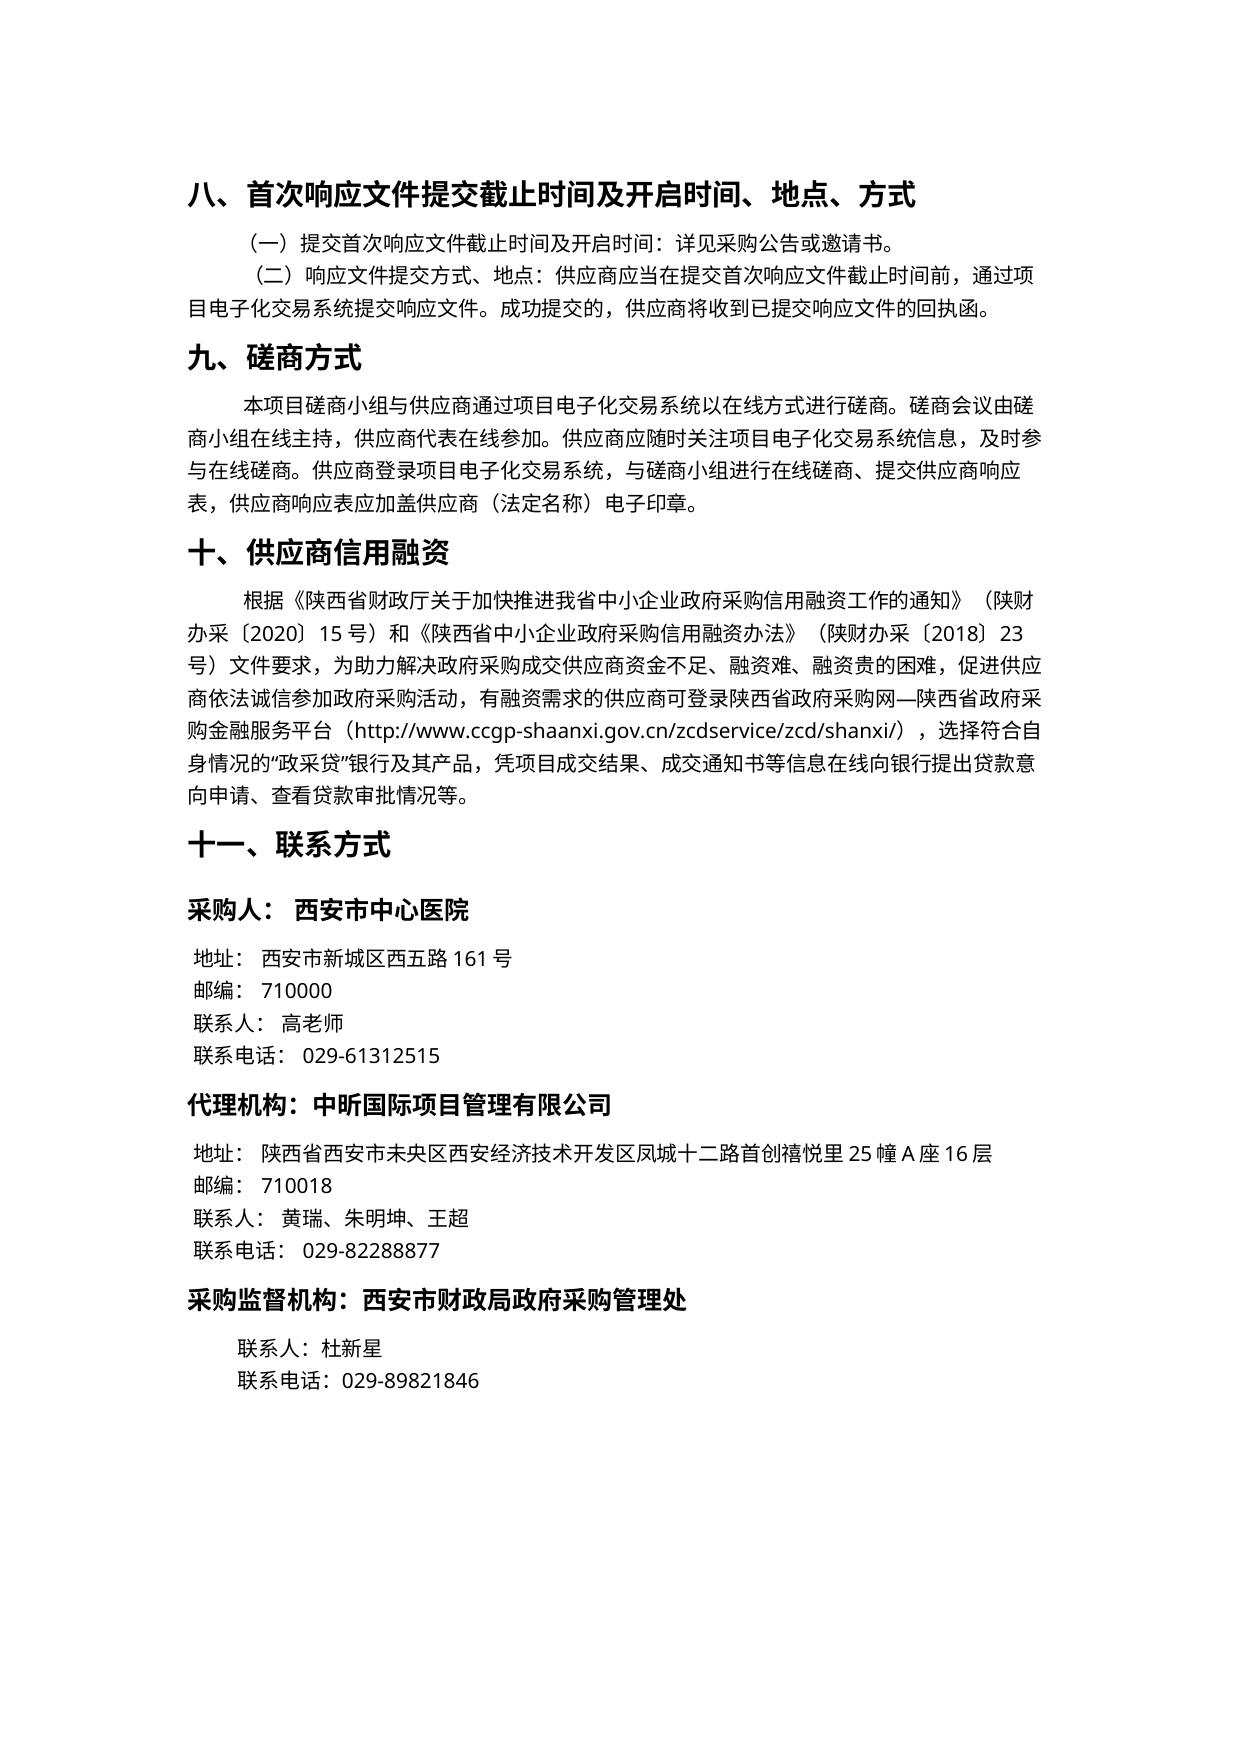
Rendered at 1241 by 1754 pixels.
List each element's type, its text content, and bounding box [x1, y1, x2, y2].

text 联系电话： 029-82288877 [187, 1234, 1053, 1267]
text （二）响应文件提交方式、地点：供应商应当在提交首次响应文件截止时间前，通过项目电子化交易系统提交响应文件。成功提交的，供应商将收到已提交响应文件的回执函。 [187, 259, 1053, 324]
text 联系电话： 029-61312515 [187, 1039, 1053, 1072]
text 代理机构：中昕国际项目管理有限公司 [187, 1072, 1053, 1137]
text 地址： 西安市新城区西五路161号 [187, 942, 1053, 974]
text （一）提交首次响应文件截止时间及开启时间：详见采购公告或邀请书。 [187, 227, 1053, 259]
text 十一、联系方式 [187, 812, 1053, 877]
text 邮编： 710000 [187, 974, 1053, 1007]
text 地址： 陕西省西安市未央区西安经济技术开发区凤城十二路首创禧悦里25幢A座16层 [187, 1137, 1053, 1169]
text 联系人：杜新星 [187, 1332, 1053, 1364]
text 采购人： 西安市中心医院 [187, 877, 1053, 942]
text 本项目磋商小组与供应商通过项目电子化交易系统以在线方式进行磋商。磋商会议由磋商小组在线主持，供应商代表在线参加。供应商应随时关注项目电子化交易系统信息，及时参与在线磋商。供应商登录项目电子化交易系统，与磋商小组进行在线磋商、提交供应商响应表，供应商响应表应加盖供应商（法定名称）电子印章。 [187, 389, 1053, 519]
text 邮编： 710018 [187, 1169, 1053, 1202]
text 九、磋商方式 [187, 324, 1053, 389]
text 根据《陕西省财政厅关于加快推进我省中小企业政府采购信用融资工作的通知》（陕财办采〔2020〕15 号）和《陕西省中小企业政府采购信用融资办法》（陕财办采〔2018〕23 号）文件要求，为助力解决政府采购成交供应商资金不足、融资难、融资贵的困难，促进供应商依法诚信参加政府采购活动，有融资需求的供应商可登录陕西省政府采购网—陕西省政府采购金融服务平台（http://www.ccgp-shaanxi.gov.cn/zcdservice/zcd/shanxi/），选择符合自身情况的“政采贷”银行及其产品，凭项目成交结果、成交通知书等信息在线向银行提出贷款意向申请、查看贷款审批情况等。 [187, 584, 1053, 812]
text 联系人： 黄瑞、朱明坤、王超 [187, 1202, 1053, 1234]
text 采购监督机构：西安市财政局政府采购管理处 [187, 1267, 1053, 1332]
text 联系电话：029-89821846 [187, 1364, 1053, 1397]
text 八、首次响应文件提交截止时间及开启时间、地点、方式 [187, 162, 1053, 227]
text 联系人： 高老师 [187, 1007, 1053, 1039]
text 十、供应商信用融资 [187, 519, 1053, 584]
